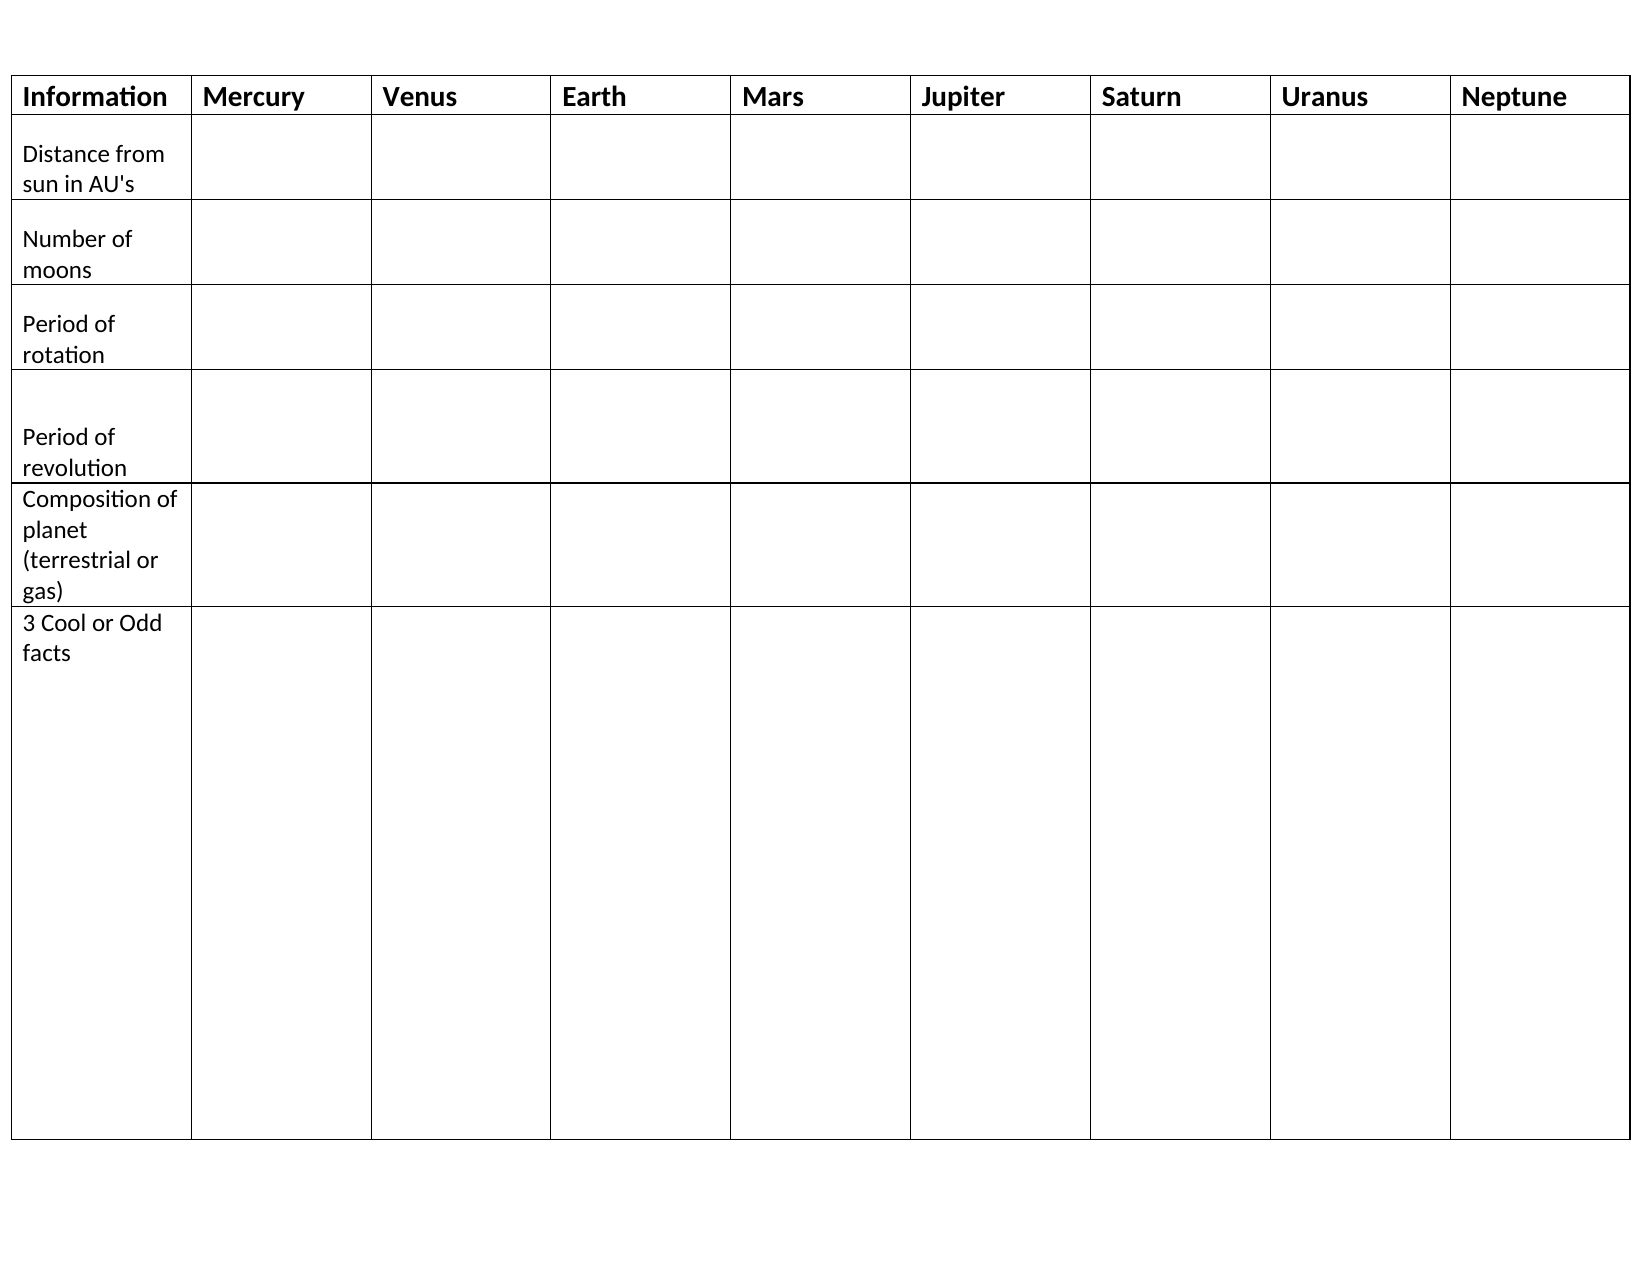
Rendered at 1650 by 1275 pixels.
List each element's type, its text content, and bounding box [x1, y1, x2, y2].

table_cell [1451, 484, 1629, 606]
table_cell [372, 285, 550, 369]
table_cell Number of moons [12, 200, 191, 284]
table_header Jupiter [911, 76, 1090, 114]
table_cell [911, 484, 1090, 606]
table_cell [1451, 370, 1629, 482]
table_cell [551, 285, 730, 369]
table_cell [731, 484, 910, 606]
table_cell Composition of planet (terrestrial or gas) [12, 484, 191, 606]
table_cell Period of revolution [12, 370, 191, 482]
table_cell [372, 115, 550, 199]
table_cell [911, 200, 1090, 284]
table_cell [1091, 370, 1270, 482]
table_header Venus [372, 76, 550, 114]
table_cell [1091, 115, 1270, 199]
table_cell [731, 285, 910, 369]
table_cell [1271, 285, 1450, 369]
table_cell [1451, 285, 1629, 369]
table_header Earth [551, 76, 730, 114]
table_cell [372, 607, 550, 1139]
table_cell Period of rotation [12, 285, 191, 369]
table_cell [731, 115, 910, 199]
table_cell [192, 370, 371, 482]
table_cell [192, 607, 371, 1139]
table_cell [911, 115, 1090, 199]
table_cell [1451, 200, 1629, 284]
table_header Mercury [192, 76, 371, 114]
table_cell [731, 200, 910, 284]
table_cell Distance from sun in AU's [12, 115, 191, 199]
table_cell [1271, 370, 1450, 482]
table_cell [551, 607, 730, 1139]
table_cell [1451, 607, 1629, 1139]
table_cell [551, 200, 730, 284]
table_cell [911, 370, 1090, 482]
table_cell [372, 370, 550, 482]
table_cell [192, 200, 371, 284]
table_cell [1451, 115, 1629, 199]
table_cell [1091, 200, 1270, 284]
table_header Saturn [1091, 76, 1270, 114]
table_cell [1091, 285, 1270, 369]
table_cell [731, 370, 910, 482]
table_header Information [12, 76, 191, 114]
table_cell [372, 200, 550, 284]
table_cell [551, 115, 730, 199]
table_cell [1271, 607, 1450, 1139]
table_cell 3 Cool or Odd facts [12, 607, 191, 1139]
table_header Neptune [1451, 76, 1629, 114]
table_cell [1271, 484, 1450, 606]
table_cell [192, 285, 371, 369]
table_cell [1091, 484, 1270, 606]
table_cell [551, 484, 730, 606]
table_cell [372, 484, 550, 606]
table_cell [1271, 115, 1450, 199]
table_cell [1091, 607, 1270, 1139]
table_cell [911, 285, 1090, 369]
table_header Uranus [1271, 76, 1450, 114]
table_cell [911, 607, 1090, 1139]
table_header Mars [731, 76, 910, 114]
table_cell [192, 484, 371, 606]
table_cell [1271, 200, 1450, 284]
table_cell [551, 370, 730, 482]
table_cell [731, 607, 910, 1139]
table_cell [192, 115, 371, 199]
